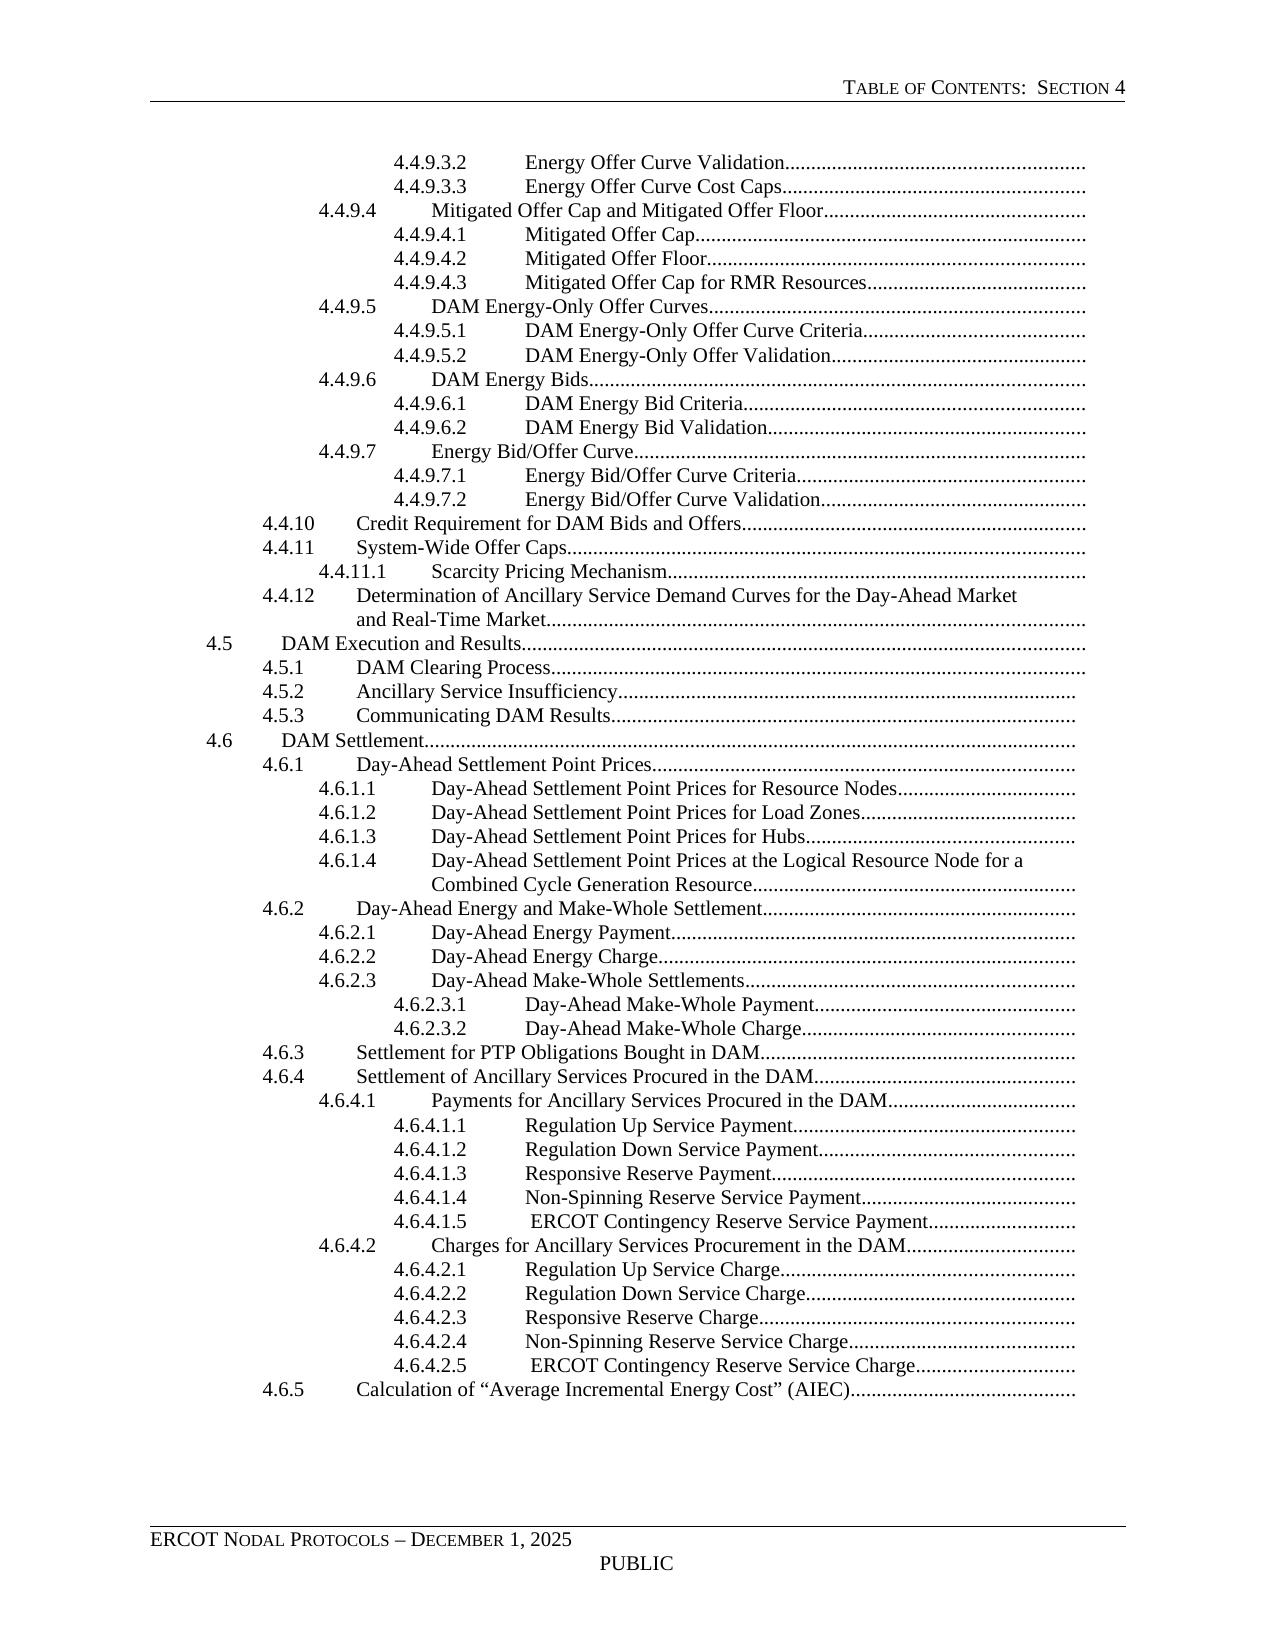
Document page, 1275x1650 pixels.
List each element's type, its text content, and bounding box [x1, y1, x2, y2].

text 4.4.9.6 DAM Energy Bids 4-73 [319, 367, 1050, 391]
text 4.5 DAM Execution and Results 4-98 [206, 631, 1050, 655]
text 4.6.2.3 Day-Ahead Make-Whole Settlements 4-118 [319, 968, 1050, 992]
text 4.6.4.1.3 Responsive Reserve Payment 4-134 [394, 1161, 1050, 1185]
text 4.4.9.5.1 DAM Energy-Only Offer Curve Criteria 4-72 [394, 318, 1050, 342]
text 4.6.4.2.1 Regulation Up Service Charge 4-138 [394, 1257, 1050, 1281]
text 4.6.1.1 Day-Ahead Settlement Point Prices for Resource Nodes 4-112 [319, 776, 1050, 800]
text 4.4.9.4 Mitigated Offer Cap and Mitigated Offer Floor 4-63 [319, 198, 1050, 222]
text 4.6.1.2 Day-Ahead Settlement Point Prices for Load Zones 4-112 [319, 800, 1050, 824]
text 4.6.2 Day-Ahead Energy and Make-Whole Settlement 4-114 [262, 896, 1050, 920]
text 4.4.9.3.3 Energy Offer Curve Cost Caps 4-60 [394, 174, 1050, 198]
text 4.6.1 Day-Ahead Settlement Point Prices 4-112 [262, 752, 1050, 776]
text 4.6.4.1.5 ERCOT Contingency Reserve Service Payment 4-137 [394, 1209, 1050, 1233]
text 4.5.3 Communicating DAM Results 4-107 [262, 703, 1050, 727]
text 4.4.12 Determination of Ancillary Service Demand Curves for the Day-Ahead Market and Real-Time Market 4-94 [262, 583, 1050, 631]
text 4.6.1.4 Day-Ahead Settlement Point Prices at the Logical Resource Node for a Combined Cycle Generation Resource 4-113 [319, 848, 1050, 896]
text 4.6.4.2 Charges for Ancillary Services Procurement in the DAM 4-138 [319, 1233, 1050, 1257]
text 4.5.2 Ancillary Service Insufficiency 4-105 [262, 679, 1050, 703]
text 4.6.1.3 Day-Ahead Settlement Point Prices for Hubs 4-113 [319, 824, 1050, 848]
text 4.6.3 Settlement for PTP Obligations Bought in DAM 4-128 [262, 1040, 1050, 1064]
text 4.6.4.2.4 Non-Spinning Reserve Service Charge 4-144 [394, 1329, 1050, 1353]
text 4.4.10 Credit Requirement for DAM Bids and Offers 4-77 [262, 511, 1050, 535]
text 4.6.4.2.5 ERCOT Contingency Reserve Service Charge 4-146 [394, 1353, 1050, 1377]
text 4.4.9.7 Energy Bid/Offer Curve 4-75 [319, 439, 1050, 463]
text 4.6.2.3.2 Day-Ahead Make-Whole Charge 4-125 [394, 1016, 1050, 1040]
text 4.5.1 DAM Clearing Process 4-98 [262, 655, 1050, 679]
text 4.4.9.7.1 Energy Bid/Offer Curve Criteria 4-76 [394, 463, 1050, 487]
text 4.6.2.2 Day-Ahead Energy Charge 4-116 [319, 944, 1050, 968]
text 4.6 DAM Settlement 4-112 [206, 727, 1050, 752]
text 4.6.4 Settlement of Ancillary Services Procured in the DAM 4-131 [262, 1064, 1050, 1088]
text 4.4.9.4.1 Mitigated Offer Cap 4-63 [394, 222, 1050, 246]
text 4.6.4.1.1 Regulation Up Service Payment 4-131 [394, 1112, 1050, 1137]
text 4.4.9.5.2 DAM Energy-Only Offer Validation 4-73 [394, 342, 1050, 367]
text 4.6.5 Calculation of “Average Incremental Energy Cost” (AIEC) 4-147 [262, 1377, 1050, 1401]
text 4.6.4.1 Payments for Ancillary Services Procured in the DAM 4-131 [319, 1088, 1050, 1112]
text 4.6.2.3.1 Day-Ahead Make-Whole Payment 4-119 [394, 992, 1050, 1016]
text 4.6.4.2.3 Responsive Reserve Charge 4-142 [394, 1305, 1050, 1329]
text 4.4.11.1 Scarcity Pricing Mechanism 4-93 [319, 559, 1050, 583]
text 4.6.4.1.2 Regulation Down Service Payment 4-132 [394, 1137, 1050, 1161]
text 4.6.2.1 Day-Ahead Energy Payment 4-114 [319, 920, 1050, 944]
text 4.6.4.1.4 Non-Spinning Reserve Service Payment 4-135 [394, 1185, 1050, 1209]
text 4.4.9.6.2 DAM Energy Bid Validation 4-75 [394, 415, 1050, 439]
text 4.4.11 System-Wide Offer Caps 4-90 [262, 535, 1050, 559]
text 4.4.9.3.2 Energy Offer Curve Validation 4-60 [394, 150, 1050, 174]
text 4.4.9.4.2 Mitigated Offer Floor 4-69 [394, 246, 1050, 270]
text 4.6.4.2.2 Regulation Down Service Charge 4-140 [394, 1281, 1050, 1305]
text 4.4.9.4.3 Mitigated Offer Cap for RMR Resources 4-70 [394, 270, 1050, 294]
text 4.4.9.5 DAM Energy-Only Offer Curves 4-72 [319, 294, 1050, 318]
text 4.4.9.6.1 DAM Energy Bid Criteria 4-74 [394, 391, 1050, 415]
text 4.4.9.7.2 Energy Bid/Offer Curve Validation 4-77 [394, 487, 1050, 511]
